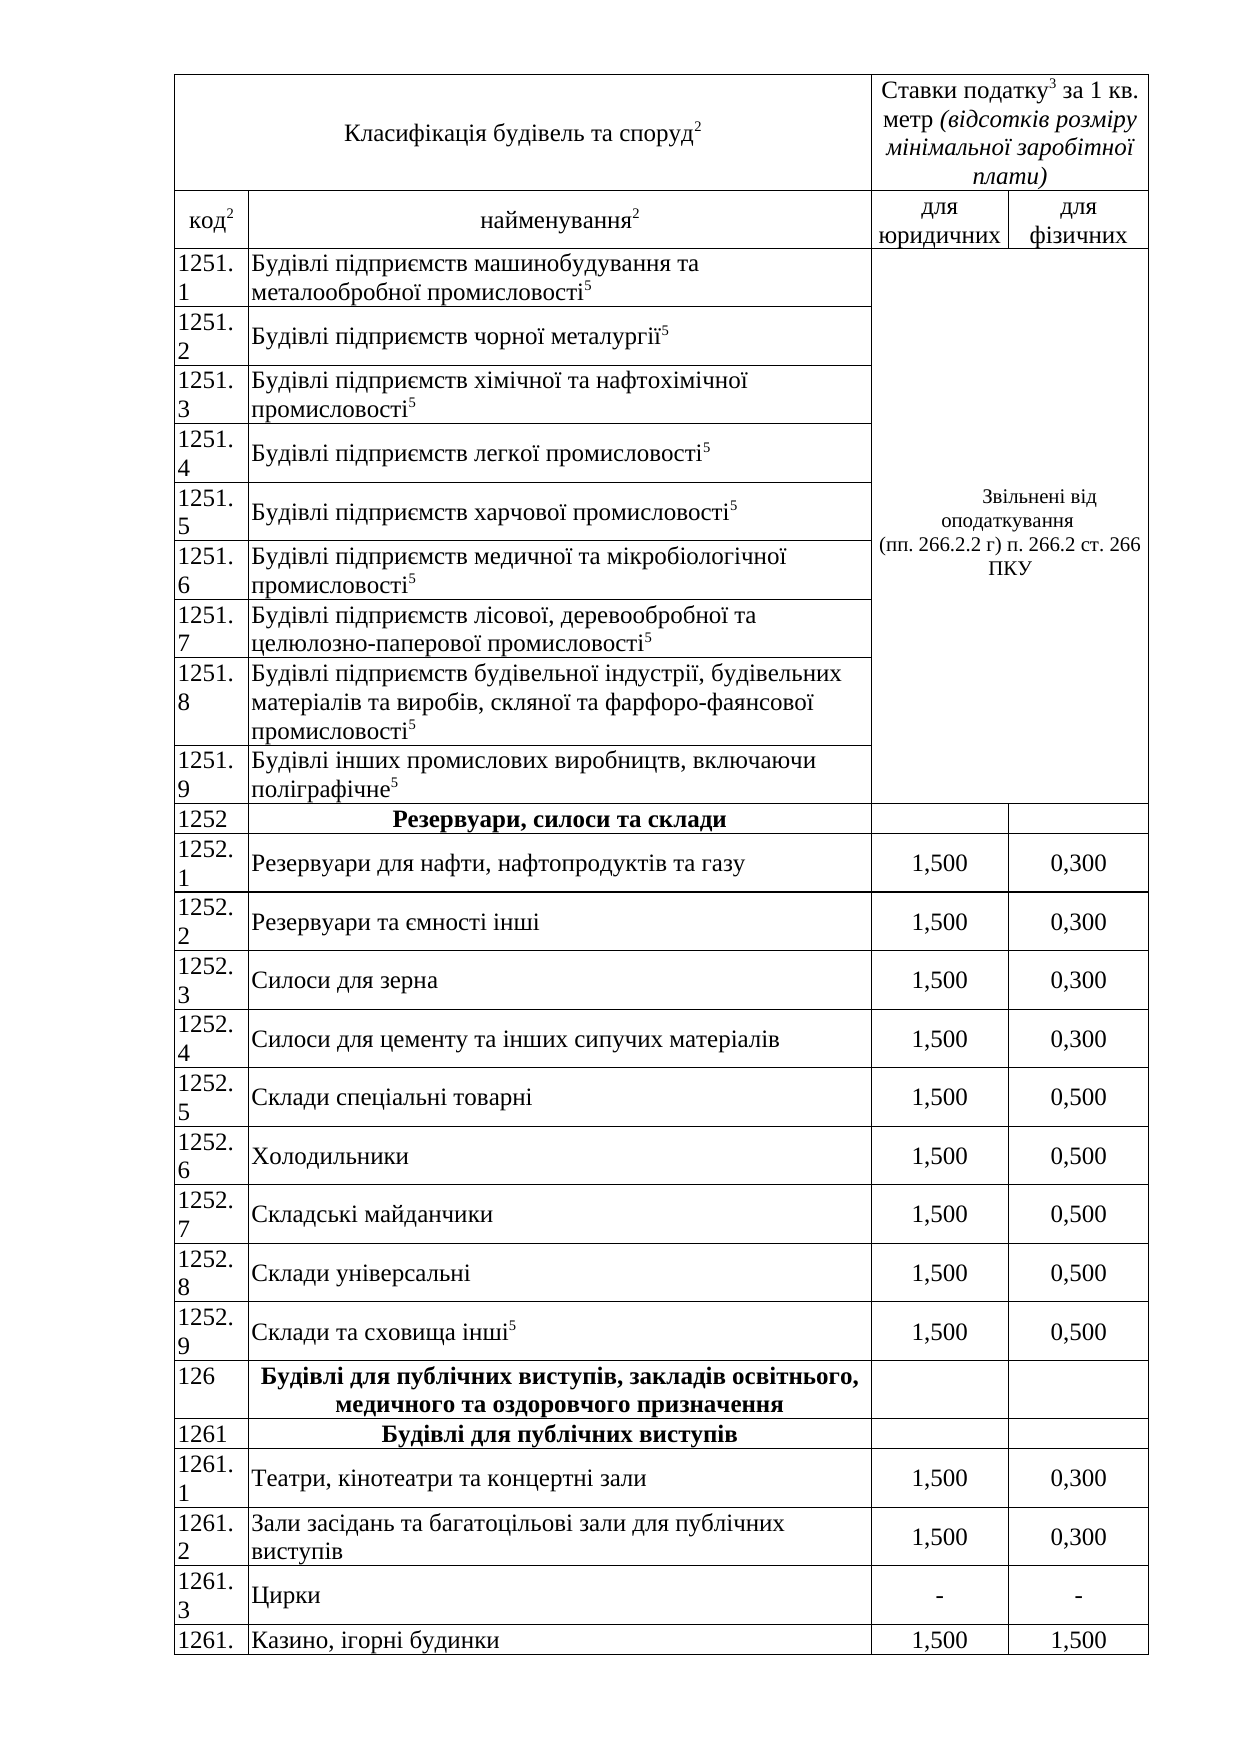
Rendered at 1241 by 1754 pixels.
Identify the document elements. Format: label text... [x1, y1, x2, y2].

table_cell Резервуари, силоси та склади [249, 804, 871, 833]
table_cell Будівлі підприємств будівельної індустрії, будівельних матеріалів та виробів, скляної та фарфоро-фаянсової промисловості5 [249, 658, 871, 744]
table_cell 1251.3 [175, 366, 248, 423]
table_cell [872, 804, 1008, 833]
table_cell 1251.9 [175, 746, 248, 803]
table_cell 1252.1 [175, 834, 248, 891]
table_cell Резервуари та ємності інші [249, 893, 871, 950]
table_cell 1251.6 [175, 541, 248, 599]
table_cell 1,500 [872, 1185, 1008, 1243]
table_cell [872, 1361, 1008, 1418]
table_cell 1261 [175, 1419, 248, 1448]
table_header Ставки податку3 за (відсотків розміру мінімальної заробітної плати) [872, 75, 1148, 190]
table_cell Будівлі підприємств лісової, деревообробної та целюлозно-паперової промисловості5 [249, 600, 871, 657]
table_cell - [1009, 1566, 1148, 1624]
table_cell Театри, кінотеатри та концертні зали [249, 1449, 871, 1507]
table_cell 1252.3 [175, 951, 248, 1008]
table_cell код2 [175, 191, 248, 247]
table_cell Будівлі для публічних виступів, закладів освітнього, медичного та оздоровчого призначення [249, 1361, 871, 1418]
table_cell Зали засідань та багатоцільові зали для публічних виступів [249, 1508, 871, 1565]
table_cell 0,300 [1009, 1508, 1148, 1565]
table_cell Склади універсальні [249, 1244, 871, 1301]
table_cell 0,500 [1009, 1244, 1148, 1301]
table_cell 1,500 [1009, 1625, 1148, 1653]
table_cell Казино, ігорні будинки [249, 1625, 871, 1653]
table_cell 0,300 [1009, 1010, 1148, 1067]
table_cell 1,500 [872, 1625, 1008, 1653]
table_cell 1252.7 [175, 1185, 248, 1243]
table_cell 0,500 [1009, 1185, 1148, 1243]
table_cell 1252.8 [175, 1244, 248, 1301]
table_cell Будівлі підприємств машинобудування та металообробної промисловості5 [249, 249, 871, 306]
table_cell Складські майданчики [249, 1185, 871, 1243]
table_cell Будівлі підприємств легкої промисловості5 [249, 424, 871, 482]
table_cell 0,300 [1009, 893, 1148, 950]
table_cell 1261.3 [175, 1566, 248, 1624]
table_cell Силоси для зерна [249, 951, 871, 1008]
table_cell Будівлі підприємств медичної та мікробіологічної промисловості5 [249, 541, 871, 599]
table_cell 1261.2 [175, 1508, 248, 1565]
table_cell 1261.4 [175, 1625, 248, 1653]
table_cell для фізичних осіб [1009, 191, 1148, 247]
table_header Класифікація будівель та споруд2 [175, 75, 871, 190]
table_cell 1252.6 [175, 1127, 248, 1184]
table_cell 1251.1 [175, 249, 248, 306]
table_cell 1252.4 [175, 1010, 248, 1067]
table_cell Звільнені від оподаткування (пп. 266.2.2 г) п. 266.2 ст. 266 ПКУ [872, 249, 1148, 803]
table_cell [1009, 1419, 1148, 1448]
table_cell найменування2 [249, 191, 871, 247]
table_cell Склади та сховища інші5 [249, 1302, 871, 1360]
table_cell 1,500 [872, 1449, 1008, 1507]
table_cell Резервуари для нафти, нафтопродуктів та газу [249, 834, 871, 891]
table_cell 1252.9 [175, 1302, 248, 1360]
table_cell 1,500 [872, 1010, 1008, 1067]
table_cell 0,300 [1009, 951, 1148, 1008]
table_cell [872, 1419, 1008, 1448]
table_cell 1,500 [872, 1068, 1008, 1126]
table_cell - [872, 1566, 1008, 1624]
table_cell Будівлі підприємств харчової промисловості5 [249, 483, 871, 540]
table_cell 0,500 [1009, 1068, 1148, 1126]
table_cell 1251.7 [175, 600, 248, 657]
table_cell 0,500 [1009, 1302, 1148, 1360]
table_cell 0,300 [1009, 834, 1148, 891]
table_cell 1261.1 [175, 1449, 248, 1507]
table_cell 1252.5 [175, 1068, 248, 1126]
table_cell Будівлі підприємств хімічної та нафтохімічної промисловості5 [249, 366, 871, 423]
table_cell Цирки [249, 1566, 871, 1624]
table_cell Склади спеціальні товарні [249, 1068, 871, 1126]
table_cell 0,300 [1009, 1449, 1148, 1507]
table_cell Холодильники [249, 1127, 871, 1184]
table_cell 126 [175, 1361, 248, 1418]
table_cell 1251.4 [175, 424, 248, 482]
table_cell 1251.5 [175, 483, 248, 540]
table_cell 1,500 [872, 834, 1008, 891]
table_cell 0,500 [1009, 1127, 1148, 1184]
table_cell [1009, 1361, 1148, 1418]
table_cell 1252 [175, 804, 248, 833]
table_cell 1251.2 [175, 307, 248, 364]
table_cell 1,500 [872, 1244, 1008, 1301]
table_cell 1,500 [872, 1127, 1008, 1184]
table_cell Будівлі інших промислових виробництв, включаючи поліграфічне5 [249, 746, 871, 803]
table_cell для юридичних осіб [872, 191, 1008, 247]
table_cell 1,500 [872, 1302, 1008, 1360]
table_cell Силоси для цементу та інших сипучих матеріалів [249, 1010, 871, 1067]
table_cell Будівлі для публічних виступів [249, 1419, 871, 1448]
table_cell 1,500 [872, 893, 1008, 950]
table_cell 1252.2 [175, 893, 248, 950]
table_cell 1,500 [872, 1508, 1008, 1565]
table_cell 1,500 [872, 951, 1008, 1008]
table_cell Будівлі підприємств чорної металургії5 [249, 307, 871, 364]
table_cell 1251.8 [175, 658, 248, 744]
table_cell [1009, 804, 1148, 833]
